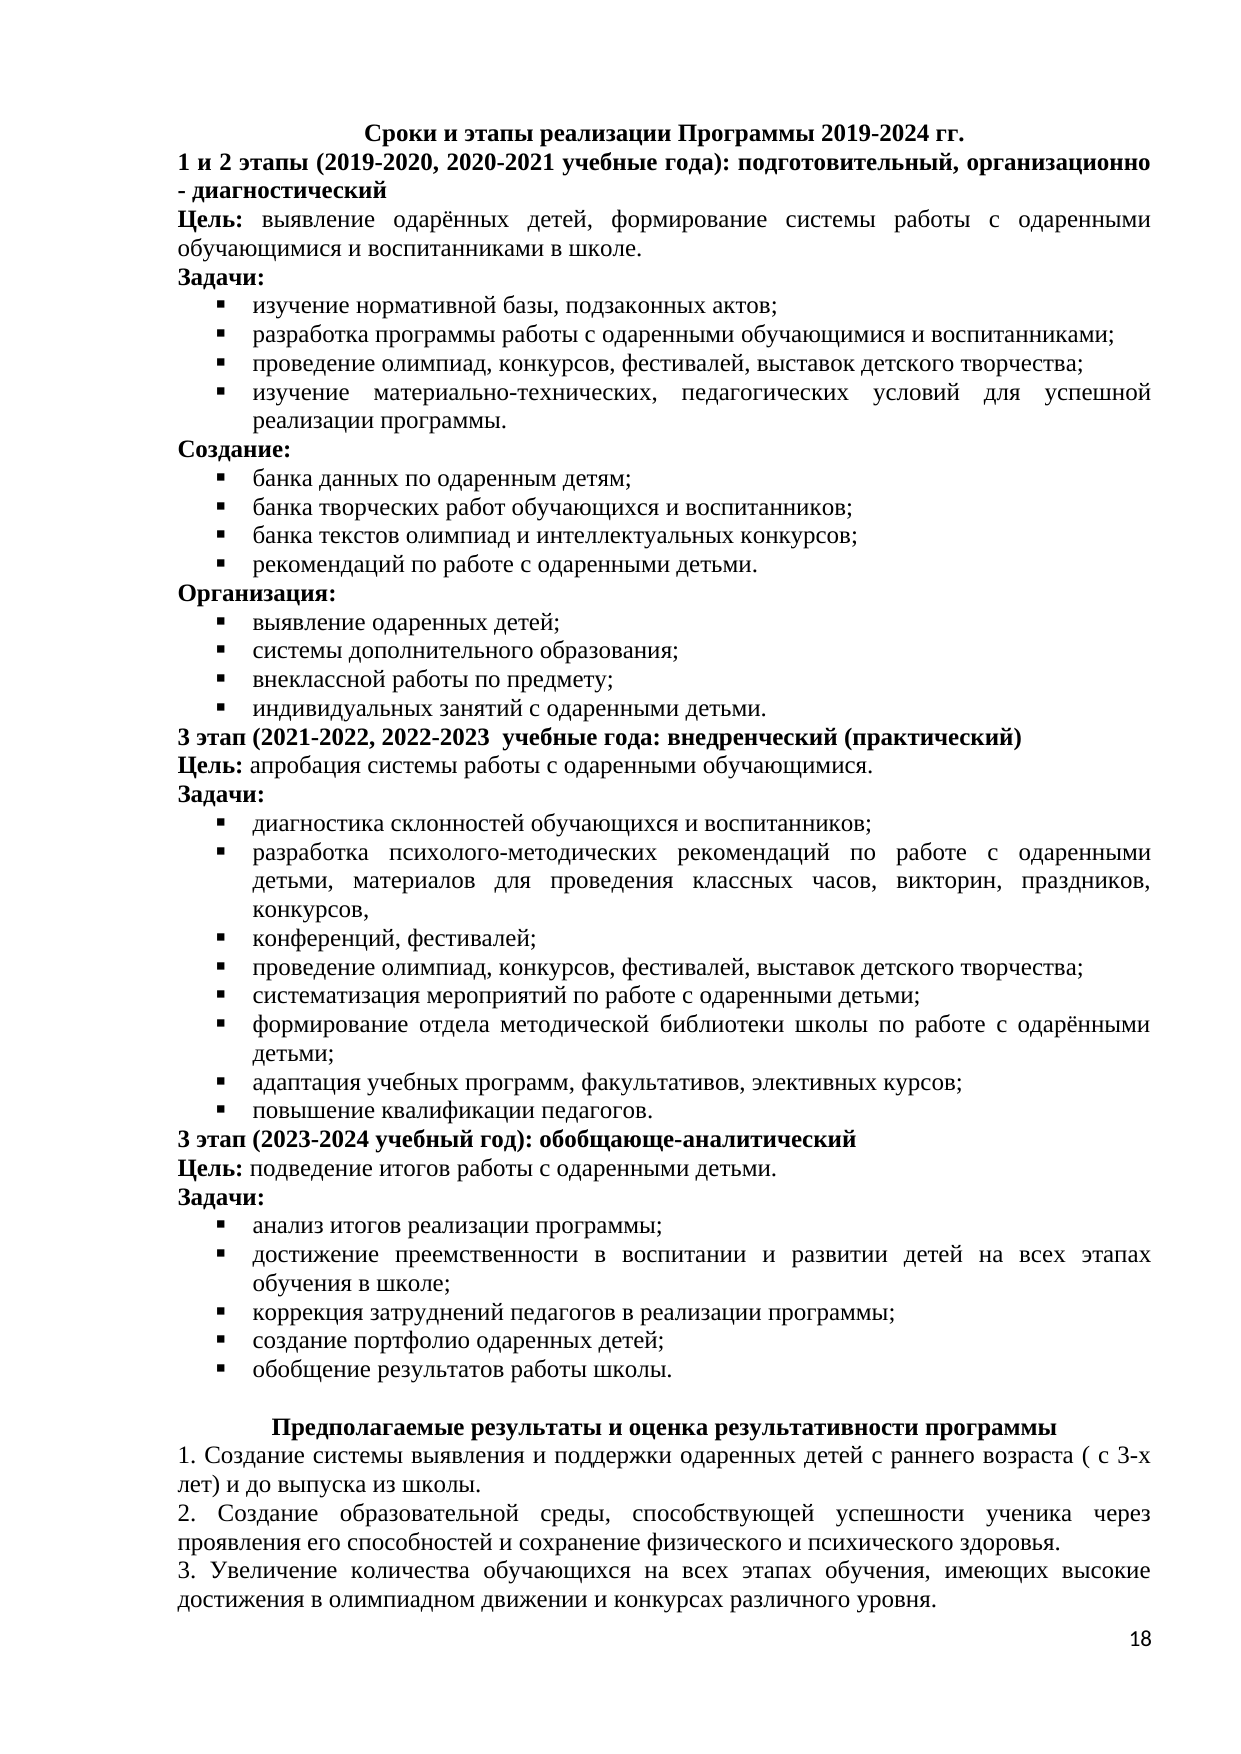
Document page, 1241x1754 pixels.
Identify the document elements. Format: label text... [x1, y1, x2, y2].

list банка творческих работ обучающихся и воспитанников; [215, 492, 1152, 521]
list достижение преемственности в воспитании и развитии детей на всех этапах обучения в школе; [215, 1239, 1152, 1297]
list изучение материально-технических, педагогических условий для успешной реализации программы. [215, 377, 1152, 434]
text Организация: [177, 578, 1152, 607]
list проведение олимпиад, конкурсов, фестивалей, выставок детского творчества; [215, 952, 1152, 981]
text Сроки и этапы реализации Программы 2019-2024 гг. [177, 118, 1152, 147]
text 3 этап (2021-2022, 2022-2023 учебные года: внедренческий (практический) [177, 722, 1152, 751]
text Задачи: [177, 1182, 1152, 1211]
text Предполагаемые результаты и оценка результативности программы [177, 1412, 1152, 1441]
text Цель: выявление одарённых детей, формирование системы работы с одаренными обучающимися и воспитанниками в школе. [177, 204, 1152, 262]
list рекомендаций по работе с одаренными детьми. [215, 549, 1152, 578]
text 1. Создание системы выявления и поддержки одаренных детей с раннего возраста ( с 3-х лет) и до выпуска из школы. [177, 1441, 1152, 1498]
list формирование отдела методической библиотеки школы по работе с одарёнными детьми; [215, 1009, 1152, 1067]
list индивидуальных занятий с одаренными детьми. [215, 693, 1152, 722]
list коррекция затруднений педагогов в реализации программы; [215, 1297, 1152, 1326]
list обобщение результатов работы школы. [215, 1354, 1152, 1383]
list диагностика склонностей обучающихся и воспитанников; [215, 808, 1152, 837]
list создание портфолио одаренных детей; [215, 1326, 1152, 1354]
list адаптация учебных программ, факультативов, элективных курсов; [215, 1067, 1152, 1096]
text 1 и 2 этапы (2019-2020, 2020-2021 учебные года): подготовительный, организационно - диагностический [177, 147, 1152, 204]
list повышение квалификации педагогов. [215, 1096, 1152, 1124]
list разработка психолого-методических рекомендаций по работе с одаренными детьми, материалов для проведения классных часов, викторин, праздников, конкурсов, [215, 837, 1152, 923]
text Цель: апробация системы работы с одаренными обучающимися. [177, 751, 1152, 779]
list систематизация мероприятий по работе с одаренными детьми; [215, 981, 1152, 1009]
text Задачи: [177, 262, 1152, 291]
list изучение нормативной базы, подзаконных актов; [215, 291, 1152, 319]
list анализ итогов реализации программы; [215, 1211, 1152, 1239]
text 3. Увеличение количества обучающихся на всех этапах обучения, имеющих высокие достижения в олимпиадном движении и конкурсах различного уровня. [177, 1556, 1152, 1613]
list конференций, фестивалей; [215, 923, 1152, 952]
list банка данных по одаренным детям; [215, 463, 1152, 492]
text 3 этап (2023-2024 учебный год): обобщающе-аналитический [177, 1124, 1152, 1153]
text 2. Создание образовательной среды, способствующей успешности ученика через проявления его способностей и сохранение физического и психического здоровья. [177, 1498, 1152, 1556]
text Цель: подведение итогов работы с одаренными детьми. [177, 1153, 1152, 1182]
list разработка программы работы с одаренными обучающимися и воспитанниками; [215, 319, 1152, 348]
text Задачи: [177, 779, 1152, 808]
list внеклассной работы по предмету; [215, 664, 1152, 693]
list проведение олимпиад, конкурсов, фестивалей, выставок детского творчества; [215, 348, 1152, 377]
list системы дополнительного образования; [215, 636, 1152, 664]
text Создание: [177, 434, 1152, 463]
list банка текстов олимпиад и интеллектуальных конкурсов; [215, 521, 1152, 549]
list выявление одаренных детей; [215, 607, 1152, 636]
